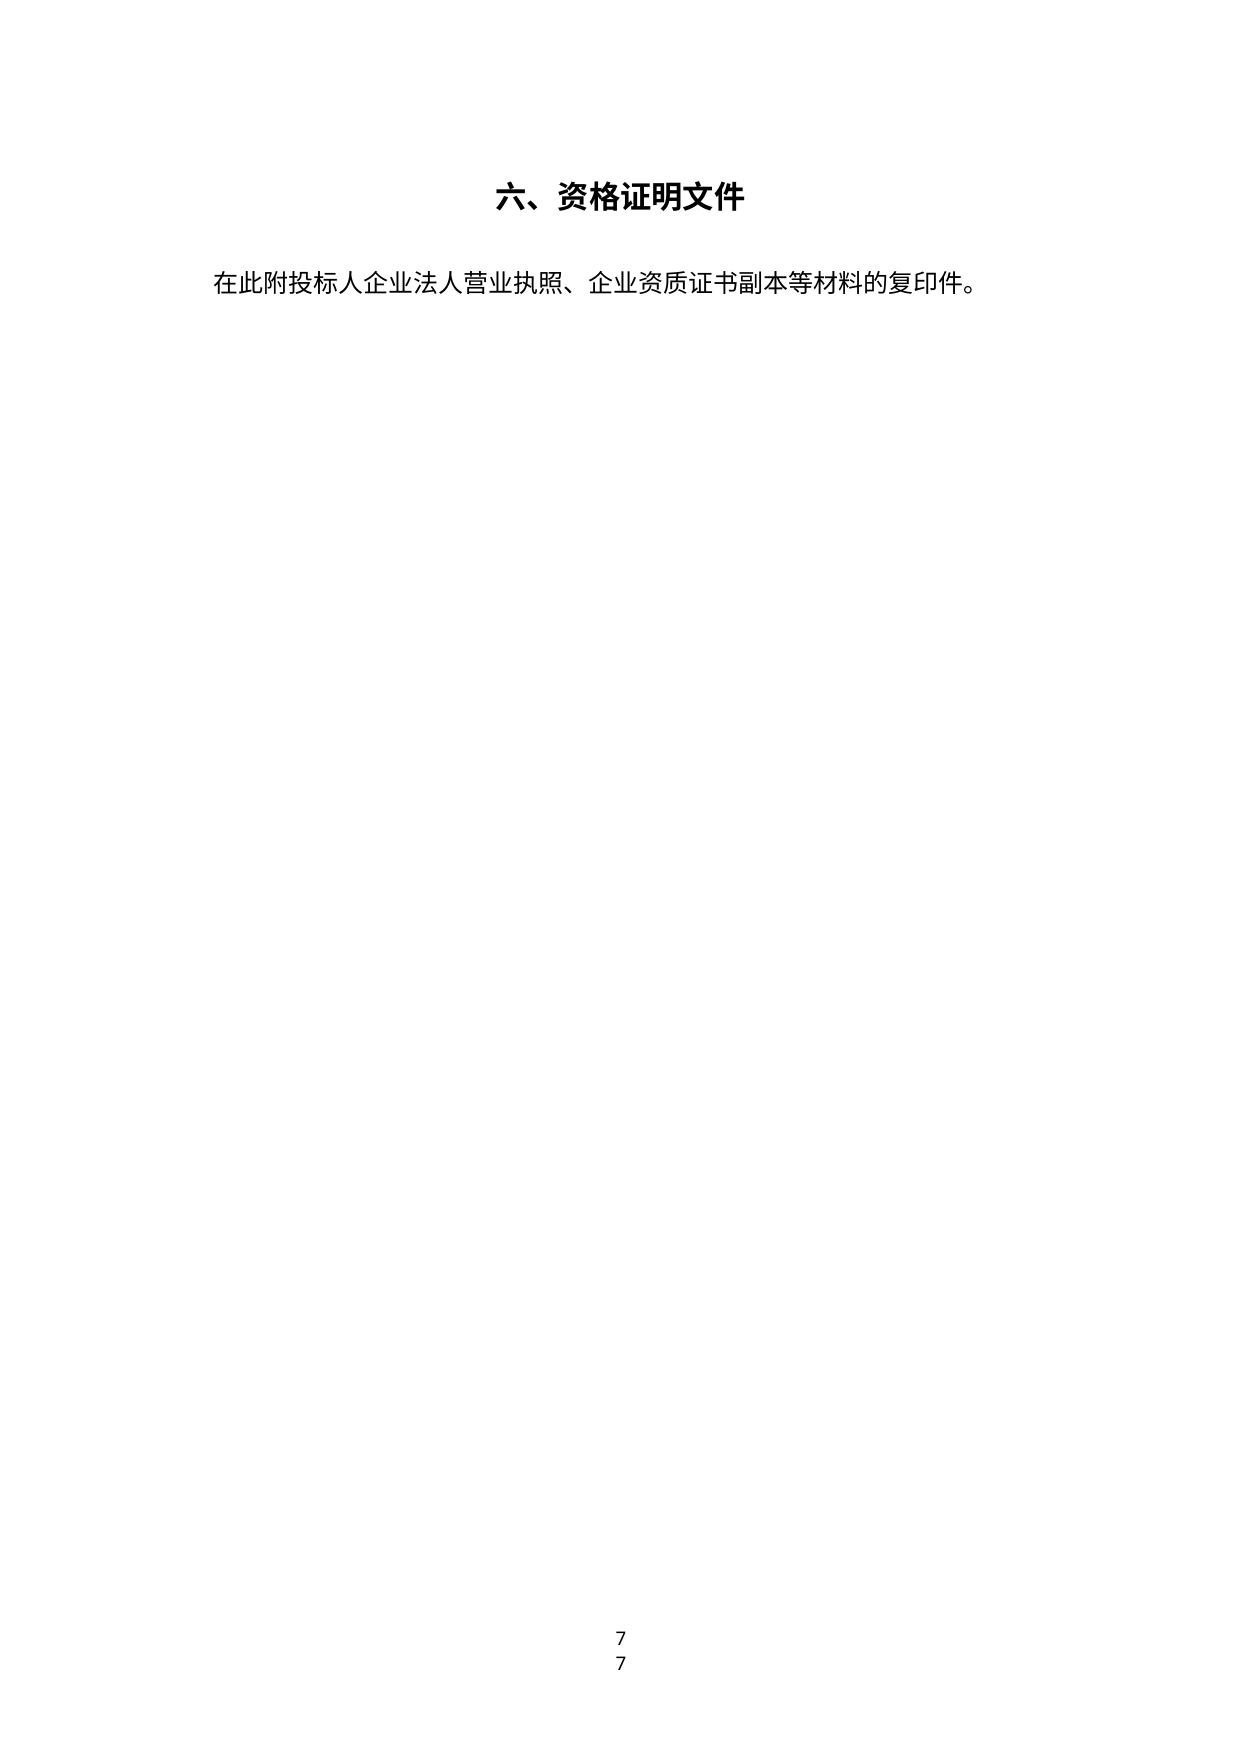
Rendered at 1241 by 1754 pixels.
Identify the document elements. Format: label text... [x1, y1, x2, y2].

text 在此附投标人企业法人营业执照、企业资质证书副本等材料的复印件。 [187, 249, 1053, 314]
text 六、资格证明文件 [187, 162, 1053, 227]
